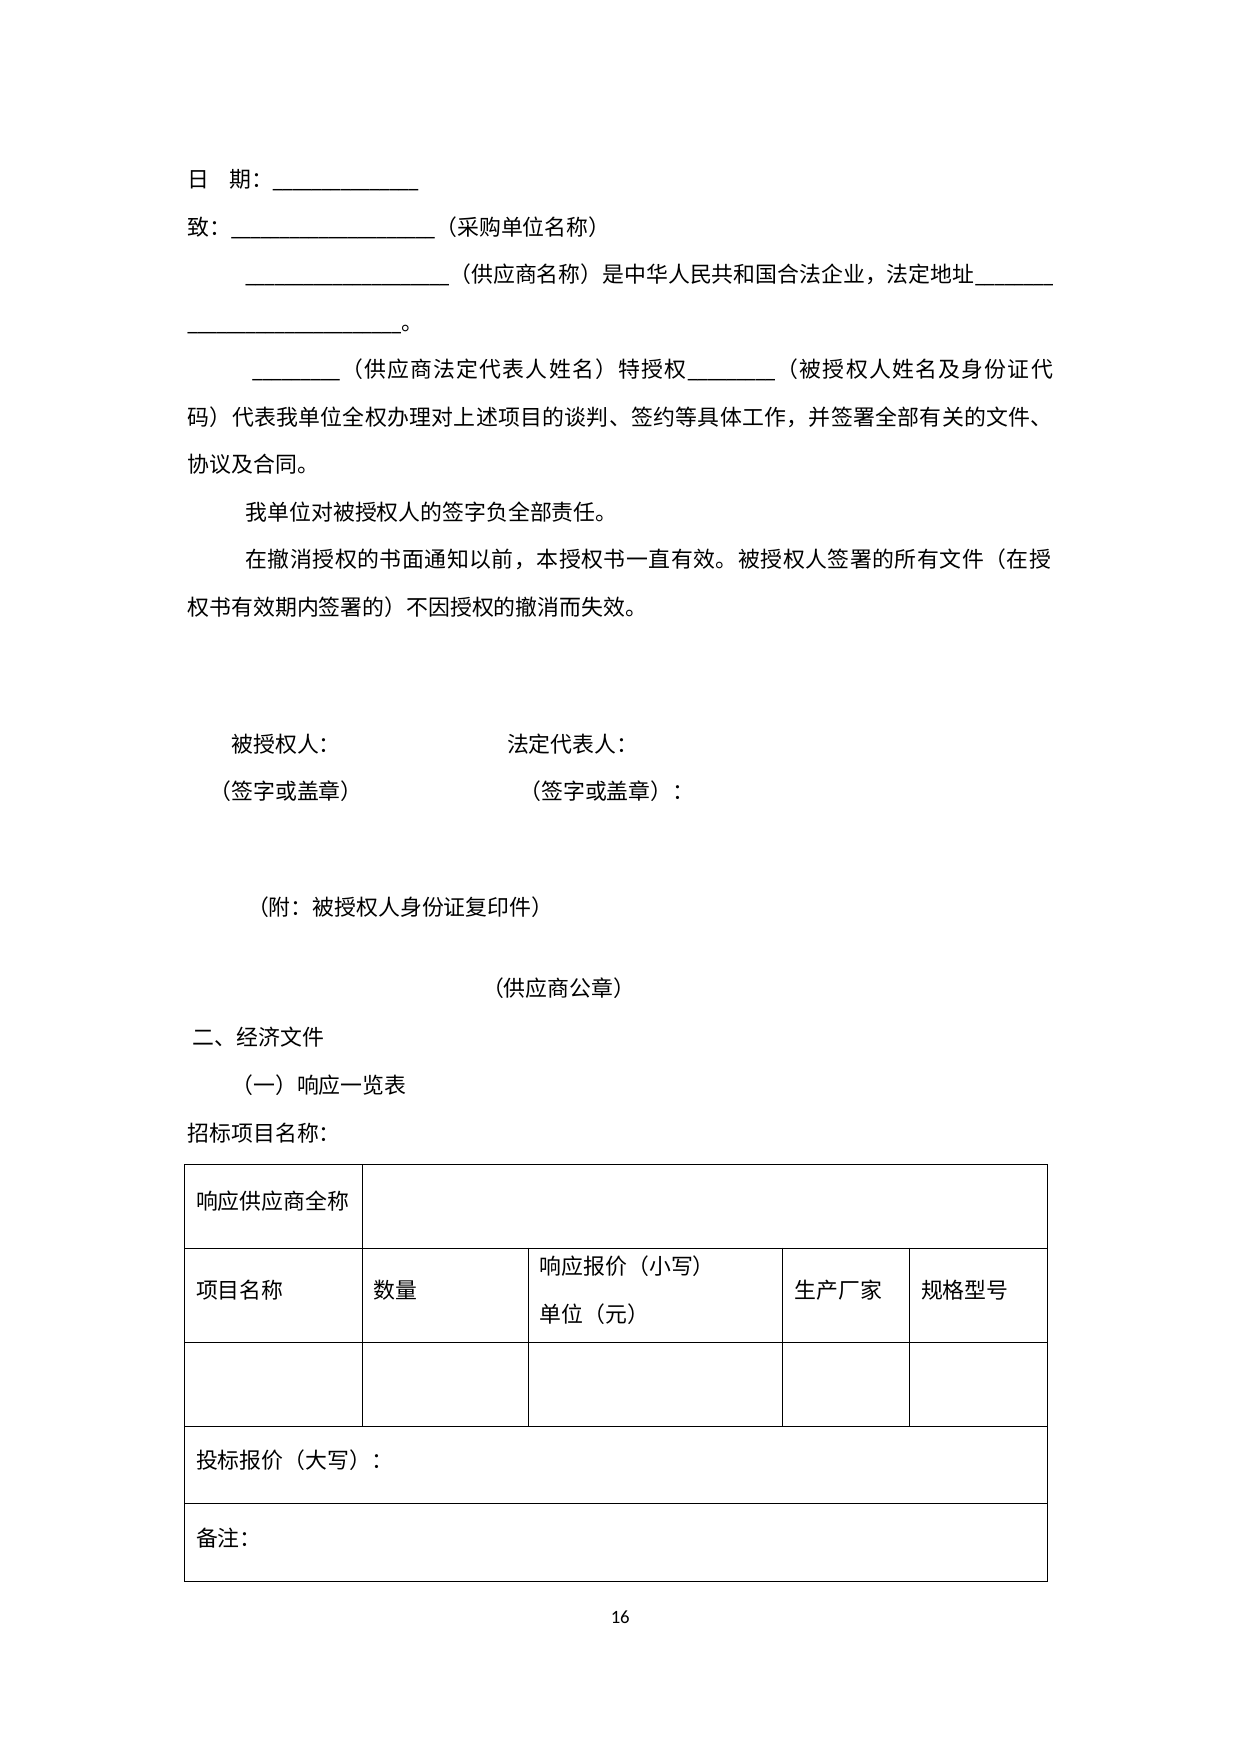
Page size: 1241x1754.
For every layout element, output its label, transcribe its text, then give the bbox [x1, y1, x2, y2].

text （一）响应一览表 [187, 1067, 1053, 1100]
table_cell [529, 1343, 782, 1426]
table_cell 生产厂家 [783, 1249, 909, 1342]
text 日 期：_______________ [187, 162, 1053, 194]
table_header [363, 1165, 1047, 1247]
text _____________________（供应商名称）是中华人民共和国合法企业，法定地址______________________________。 [187, 257, 1053, 337]
table_cell [783, 1343, 909, 1426]
table_cell [185, 1343, 362, 1426]
text 二、经济文件 [187, 1019, 1053, 1052]
table_cell 规格型号 [910, 1249, 1047, 1342]
text 致：_____________________（采购单位名称） [187, 209, 1053, 241]
table_cell [363, 1343, 528, 1426]
text （供应商公章） [187, 971, 1053, 1003]
text （签字或盖章） （签字或盖章）： [187, 774, 1053, 806]
text （附：被授权人身份证复印件） [187, 874, 1053, 926]
text 我单位对被授权人的签字负全部责任。 [187, 495, 1053, 527]
table_cell 响应报价（小写） 单位（元） [529, 1249, 782, 1342]
text 在撤消授权的书面通知以前，本授权书一直有效。被授权人签署的所有文件（在授权书有效期内签署的）不因授权的撤消而失效。 [187, 542, 1053, 622]
text 被授权人： 法定代表人： [187, 727, 1053, 758]
table_cell 备注： [185, 1504, 1047, 1581]
table_cell 数量 [363, 1249, 528, 1342]
table_cell 项目名称 [185, 1249, 362, 1342]
table_cell [910, 1343, 1047, 1426]
table_cell 投标报价（大写）： [185, 1427, 1047, 1503]
table_header 响应供应商全称 [185, 1165, 362, 1247]
text 招标项目名称： [187, 1116, 1053, 1148]
text _________（供应商法定代表人姓名）特授权_________（被授权人姓名及身份证代码）代表我单位全权办理对上述项目的谈判、签约等具体工作，并签署全部有关的文件、协议及合同。 [187, 352, 1053, 479]
